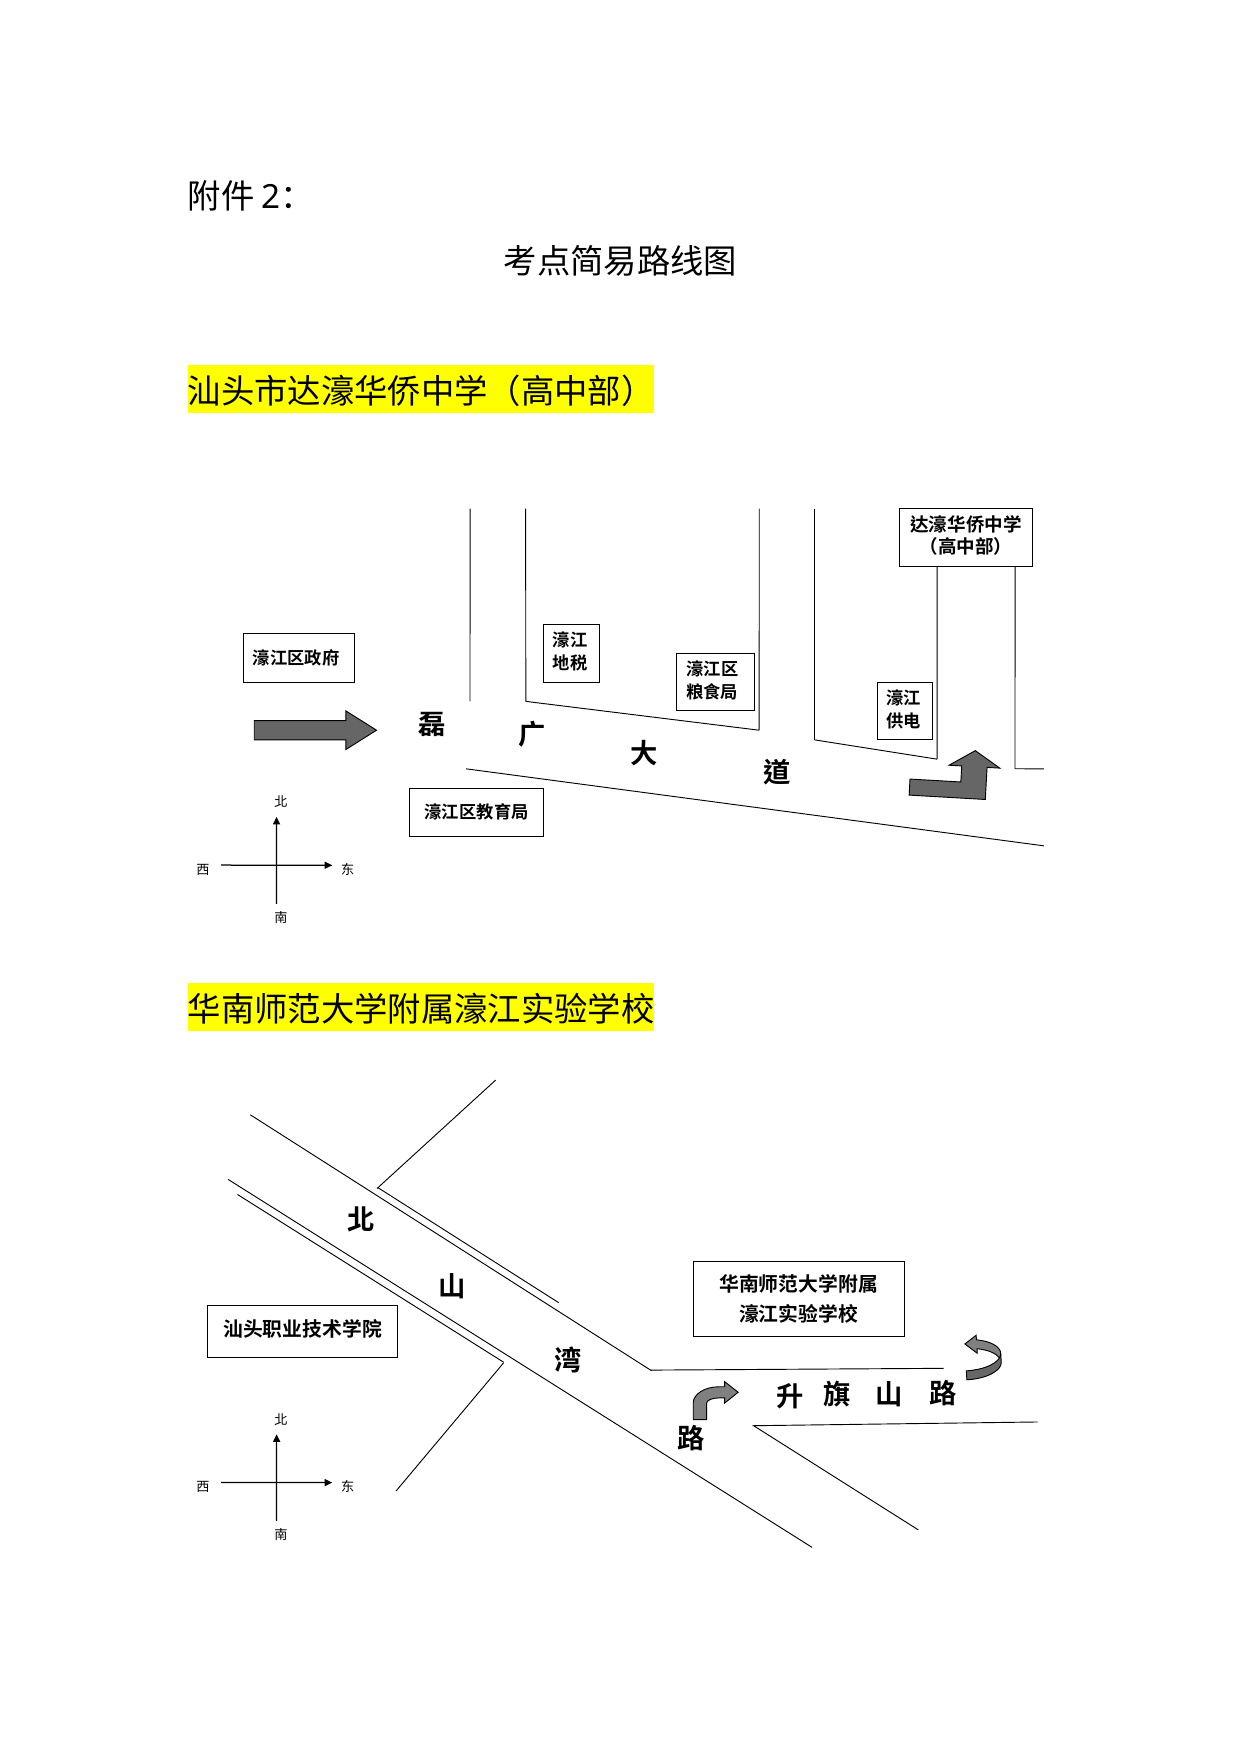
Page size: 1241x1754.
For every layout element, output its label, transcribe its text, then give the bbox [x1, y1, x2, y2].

text 考点简易路线图 [187, 227, 1053, 292]
text 汕头市达濠华侨中学（高中部） [187, 357, 1053, 422]
text 附件2： [187, 162, 1053, 227]
text 华南师范大学附属濠江实验学校 [187, 974, 1053, 1039]
